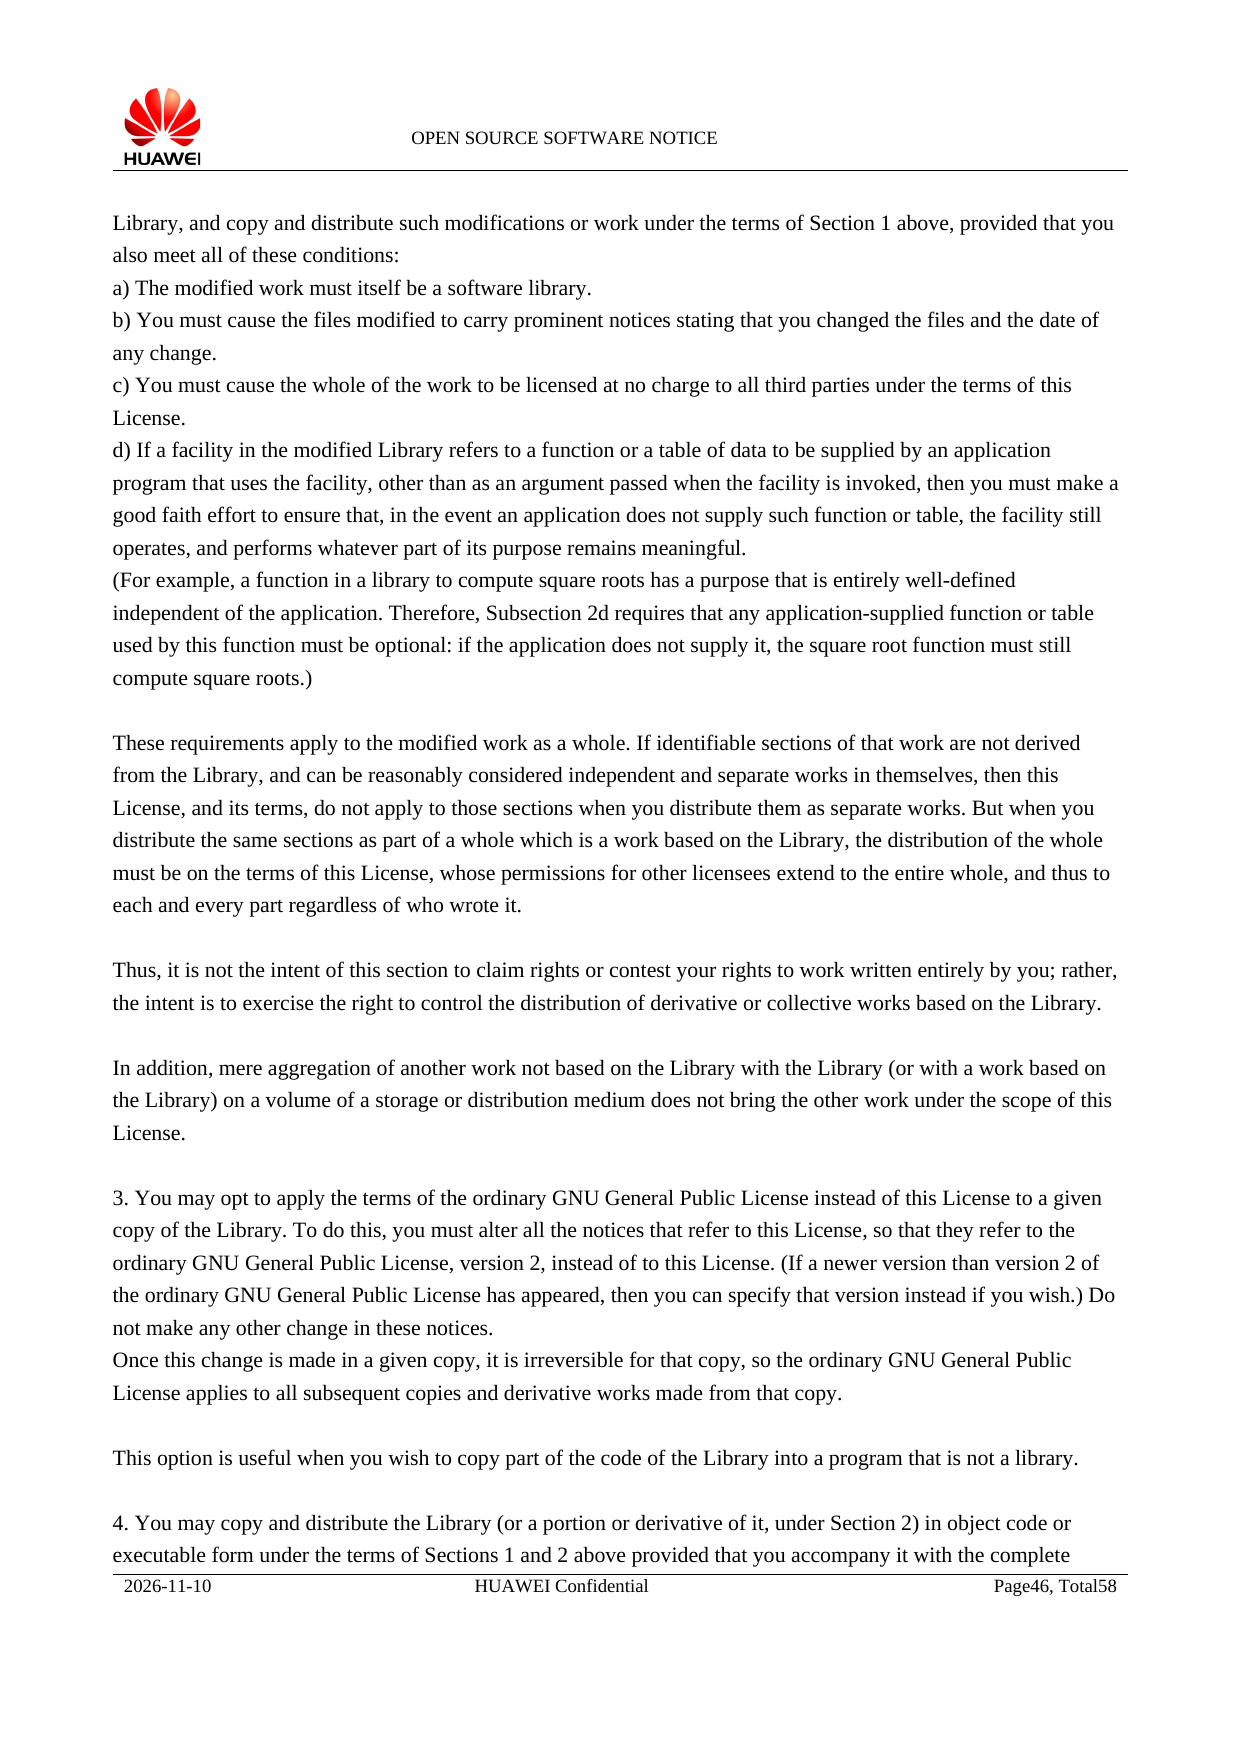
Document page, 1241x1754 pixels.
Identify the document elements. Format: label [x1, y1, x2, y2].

picture [124, 88, 201, 165]
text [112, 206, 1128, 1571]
